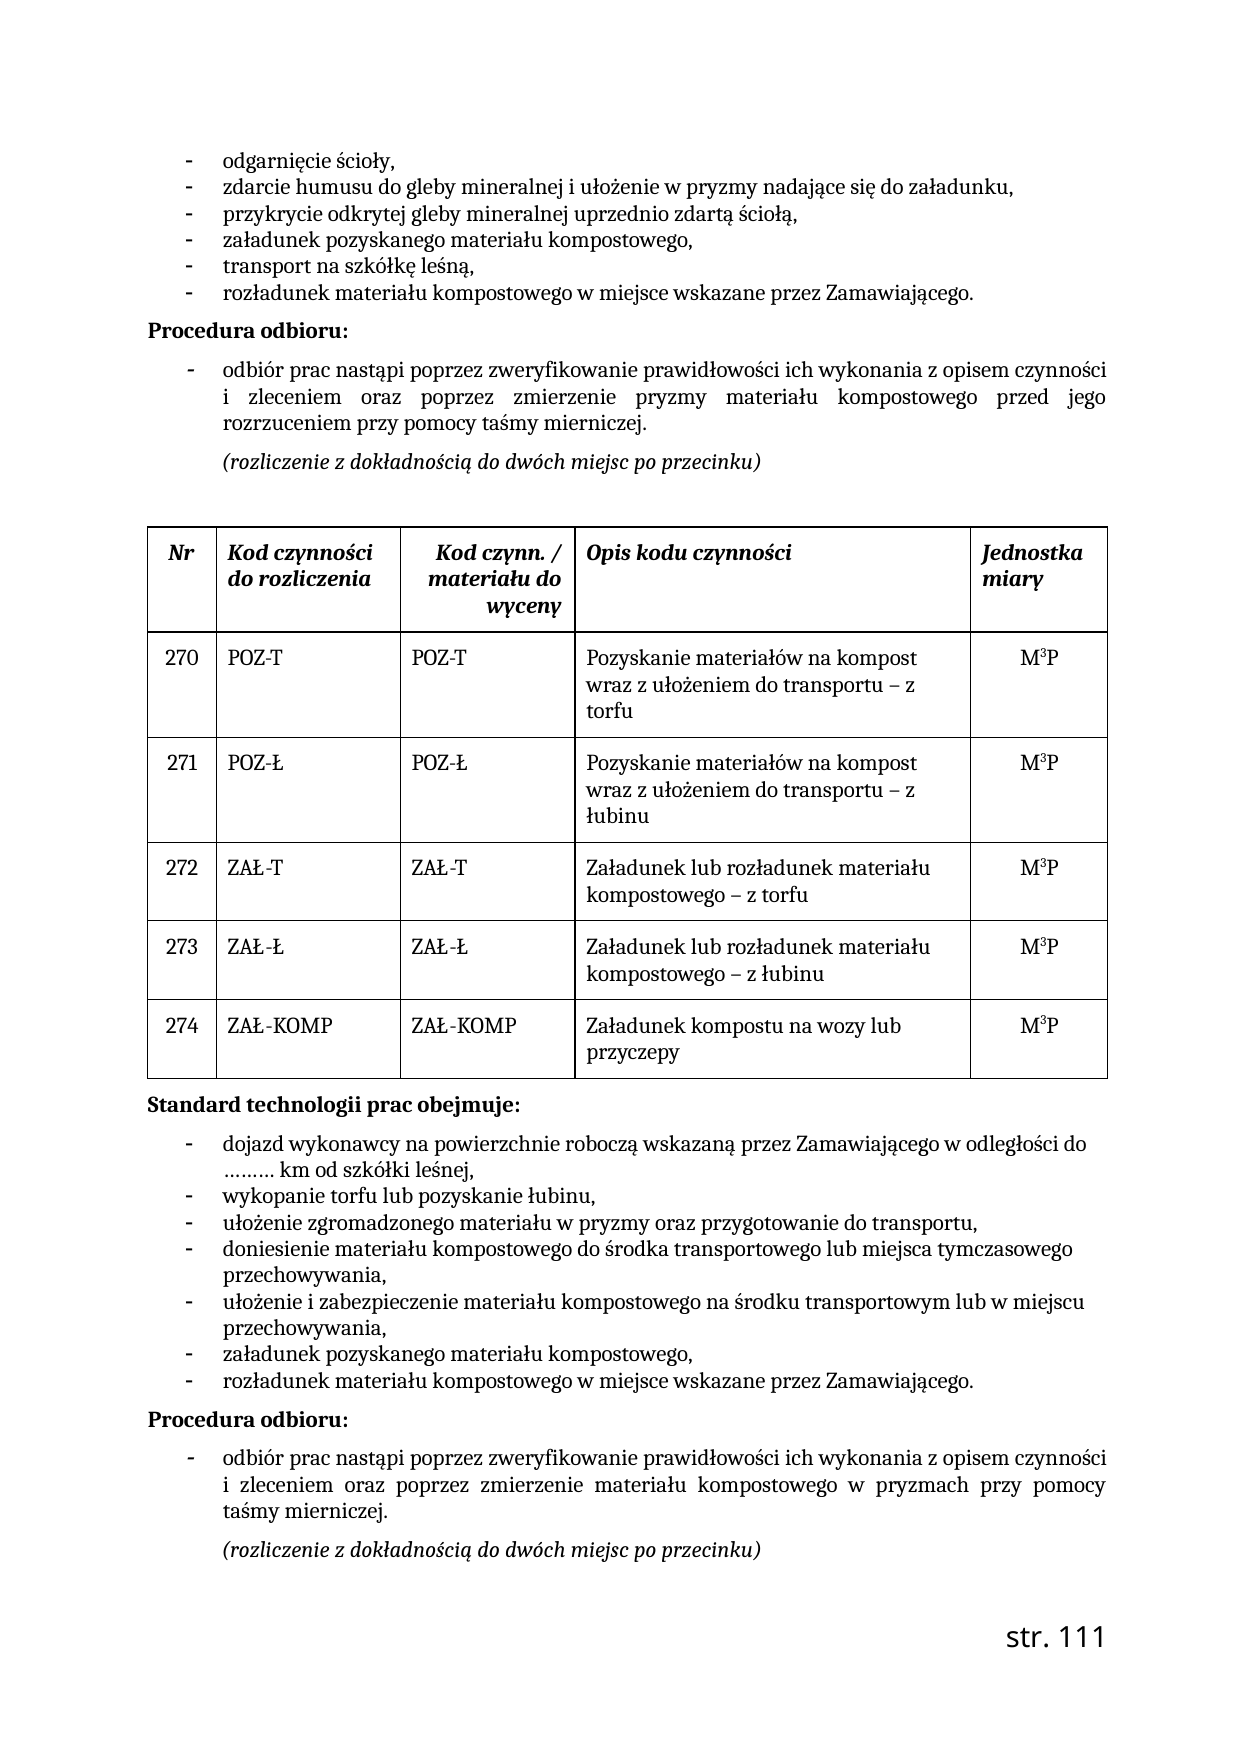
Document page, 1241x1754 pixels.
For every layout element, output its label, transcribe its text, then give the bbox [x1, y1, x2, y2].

text Procedura odbioru: [148, 318, 1107, 344]
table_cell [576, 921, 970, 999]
list doniesienie materiału kompostowego do środka transportowego lub miejsca tymczasowego przechowywania, [185, 1236, 1107, 1288]
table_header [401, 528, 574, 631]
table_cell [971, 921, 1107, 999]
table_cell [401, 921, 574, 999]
text (rozliczenie z dokładnością do dwóch miejsc po przecinku) [148, 1537, 1107, 1563]
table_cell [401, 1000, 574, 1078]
list wykopanie torfu lub pozyskanie łubinu, [185, 1183, 1107, 1209]
list ułożenie i zabezpieczenie materiału kompostowego na środku transportowym lub w miejscu przechowywania, [185, 1288, 1107, 1341]
list zdarcie humusu do gleby mineralnej i ułożenie w pryzmy nadające się do załadunku, [185, 174, 1107, 200]
list odbiór prac nastąpi poprzez zweryfikowanie prawidłowości ich wykonania z opisem czynności i zleceniem oraz poprzez zmierzenie materiału kompostowego w pryzmach przy pomocy taśmy mierniczej. [185, 1445, 1107, 1524]
list przykrycie odkrytej gleby mineralnej uprzednio zdartą ściołą, [185, 200, 1107, 227]
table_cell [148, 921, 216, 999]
list dojazd wykonawcy na powierzchnie roboczą wskazaną przez Zamawiającego w odległości do ……… km od szkółki leśnej, [185, 1130, 1107, 1183]
list rozładunek materiału kompostowego w miejsce wskazane przez Zamawiającego. [185, 279, 1107, 306]
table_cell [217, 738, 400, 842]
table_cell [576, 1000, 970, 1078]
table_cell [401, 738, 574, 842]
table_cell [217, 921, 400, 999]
list ułożenie zgromadzonego materiału w pryzmy oraz przygotowanie do transportu, [185, 1209, 1107, 1236]
list załadunek pozyskanego materiału kompostowego, [185, 1341, 1107, 1367]
list załadunek pozyskanego materiału kompostowego, [185, 227, 1107, 253]
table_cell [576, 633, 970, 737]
list rozładunek materiału kompostowego w miejsce wskazane przez Zamawiającego. [185, 1367, 1107, 1394]
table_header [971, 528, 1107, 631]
text (rozliczenie z dokładnością do dwóch miejsc po przecinku) [148, 449, 1107, 475]
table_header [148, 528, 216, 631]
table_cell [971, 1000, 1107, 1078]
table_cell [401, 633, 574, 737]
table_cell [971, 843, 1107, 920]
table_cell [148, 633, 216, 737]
list transport na szkółkę leśną, [185, 253, 1107, 279]
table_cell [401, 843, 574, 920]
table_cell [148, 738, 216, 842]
list odgarnięcie ścioły, [185, 148, 1107, 174]
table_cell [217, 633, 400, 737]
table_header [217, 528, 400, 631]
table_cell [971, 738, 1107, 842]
list odbiór prac nastąpi poprzez zweryfikowanie prawidłowości ich wykonania z opisem czynności i zleceniem oraz poprzez zmierzenie pryzmy materiału kompostowego przed jego rozrzuceniem przy pomocy taśmy mierniczej. [185, 357, 1107, 436]
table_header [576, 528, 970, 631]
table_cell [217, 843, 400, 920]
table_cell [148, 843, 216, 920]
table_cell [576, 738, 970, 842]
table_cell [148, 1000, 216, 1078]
text Standard technologii prac obejmuje: [148, 1091, 1107, 1118]
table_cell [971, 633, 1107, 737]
text Procedura odbioru: [148, 1406, 1107, 1433]
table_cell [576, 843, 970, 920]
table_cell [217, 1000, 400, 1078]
